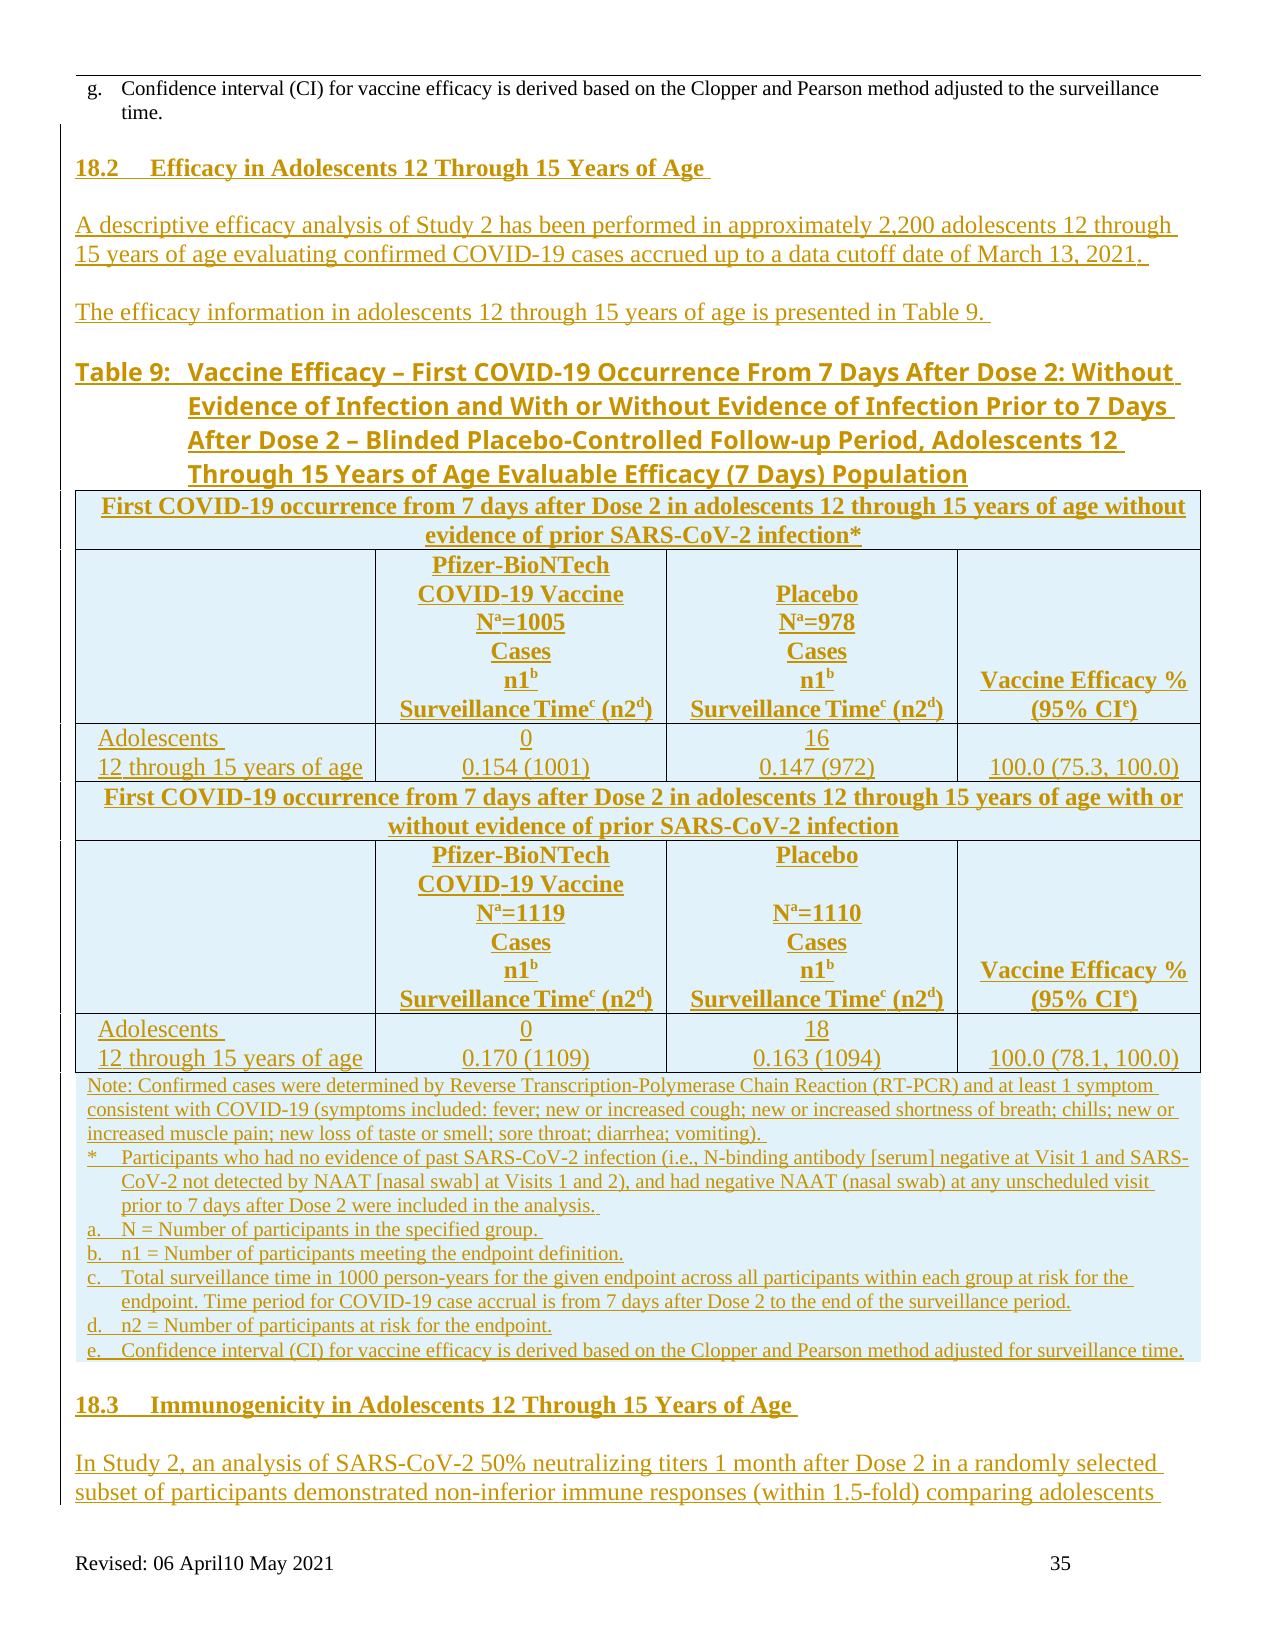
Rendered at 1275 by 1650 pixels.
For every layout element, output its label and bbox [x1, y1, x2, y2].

table_cell [76, 76, 1201, 124]
